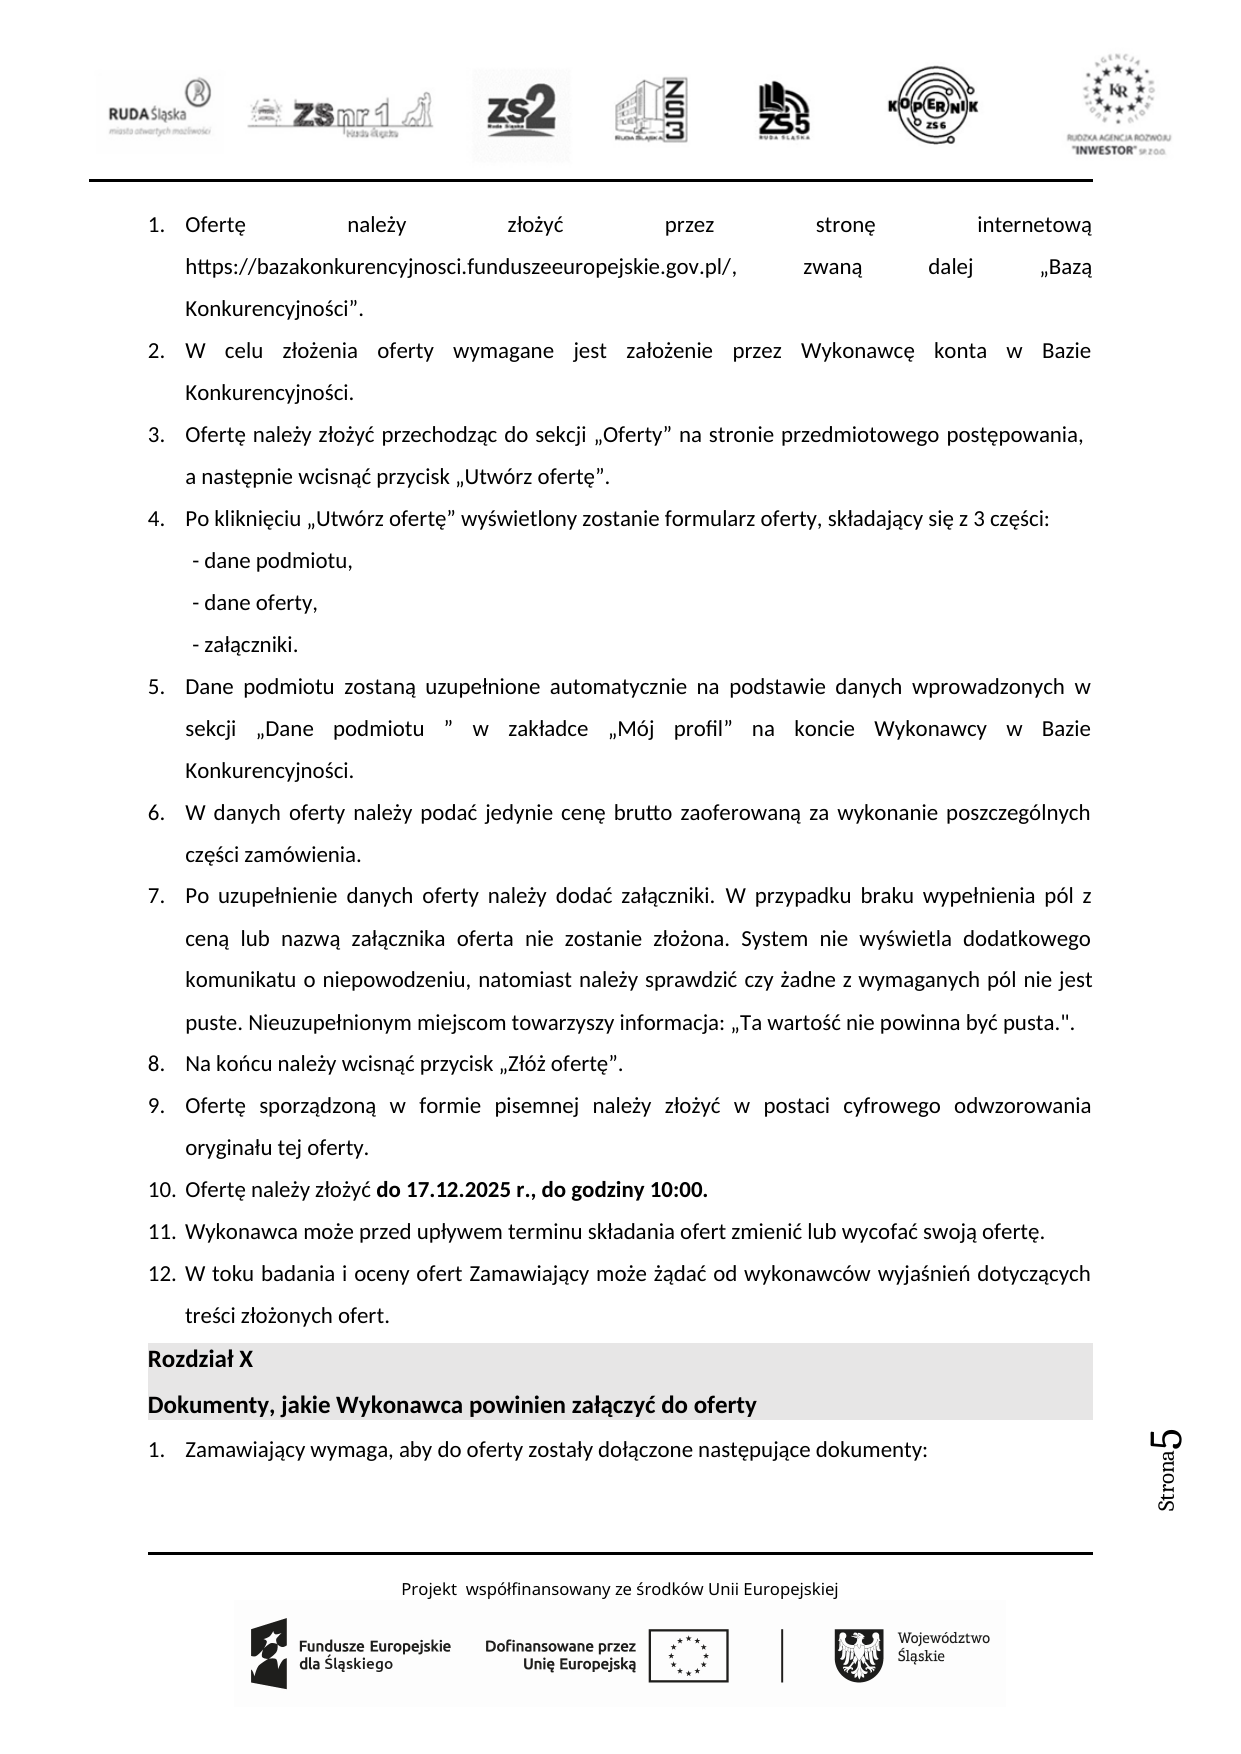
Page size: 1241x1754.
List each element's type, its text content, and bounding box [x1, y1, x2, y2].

picture [233, 1600, 1007, 1707]
text - załączniki. [192, 630, 1093, 658]
list Na końcu należy wcisnąć przycisk „Złóż ofertę”. [148, 1049, 1093, 1078]
list Ofertę należy złożyć przechodząc do sekcji „Oferty” na stronie przedmiotowego postępowania, a następnie wcisnąć przycisk „Utwórz ofertę”. [148, 420, 1093, 490]
list Wykonawca może przed upływem terminu składania ofert zmienić lub wycofać swoją ofertę. [148, 1217, 1093, 1246]
list Dokumenty, jakie Wykonawca powinien załączyć do oferty [148, 1389, 1093, 1420]
text - dane oferty, [192, 588, 1093, 616]
list Ofertę sporządzoną w formie pisemnej należy złożyć w postaci cyfrowego odwzorowania oryginału tej oferty. [148, 1092, 1093, 1162]
picture [88, 29, 1191, 177]
list Ofertę należy złożyć przez stronę internetową https://bazakonkurencyjnosci.funduszeeuropejskie.gov.pl/, zwaną dalej „Bazą Konkurencyjności”. [148, 210, 1093, 322]
list W danych oferty należy podać jedynie cenę brutto zaoferowaną za wykonanie poszczególnych części zamówienia. [148, 798, 1093, 868]
list Ofertę należy złożyć do 17.12.2025 r., do godziny 10:00. [148, 1176, 1093, 1203]
list Dane podmiotu zostaną uzupełnione automatycznie na podstawie danych wprowadzonych w sekcji „Dane podmiotu ” w zakładce „Mój profil” na koncie Wykonawcy w Bazie Konkurencyjności. [148, 672, 1093, 784]
list W celu złożenia oferty wymagane jest założenie przez Wykonawcę konta w Bazie Konkurencyjności. [148, 336, 1093, 406]
list Po uzupełnienie danych oferty należy dodać załączniki. W przypadku braku wypełnienia pól z ceną lub nazwą załącznika oferta nie zostanie złożona. System nie wyświetla dodatkowego komunikatu o niepowodzeniu, natomiast należy sprawdzić czy żadne z wymaganych pól nie jest puste. Nieuzupełnionym miejscom towarzyszy informacja: „Ta wartość nie powinna być pusta.". [148, 882, 1093, 1036]
list W toku badania i oceny ofert Zamawiający może żądać od wykonawców wyjaśnień dotyczących treści złożonych ofert. [148, 1259, 1093, 1329]
list Zamawiający wymaga, aby do oferty zostały dołączone następujące dokumenty: [148, 1435, 1093, 1463]
list Po kliknięciu „Utwórz ofertę” wyświetlony zostanie formularz oferty, składający się z 3 części: [148, 504, 1093, 532]
text - dane podmiotu, [192, 546, 1093, 574]
list Rozdział X [148, 1343, 1093, 1374]
